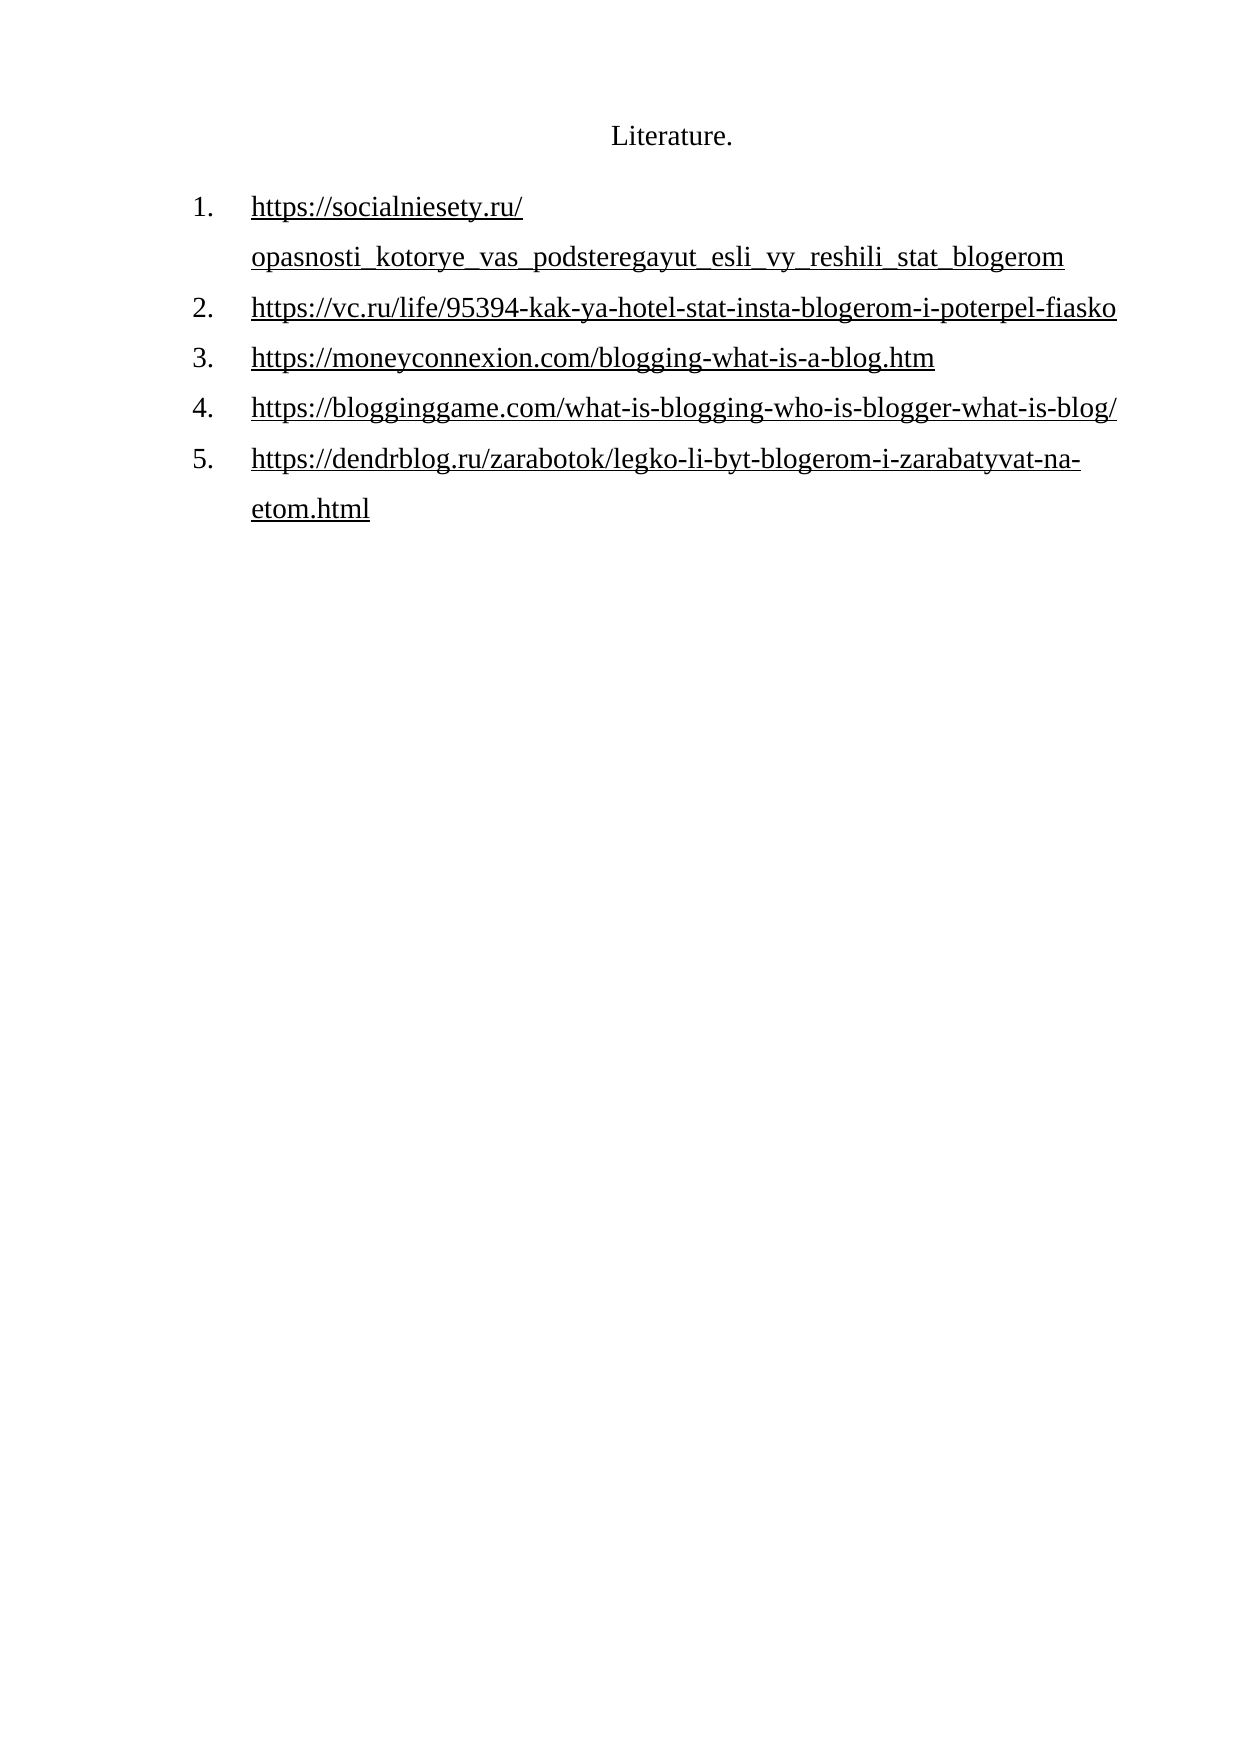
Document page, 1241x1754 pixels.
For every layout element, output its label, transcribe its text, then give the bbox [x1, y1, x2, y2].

list https://dendrblog.ru/zarabotok/legko-li-byt-blogerom-i-zarabatyvat-na-etom.html [192, 441, 1152, 525]
list https://vc.ru/life/95394-kak-ya-hotel-stat-insta-blogerom-i-poterpel-fiasko [192, 290, 1152, 323]
list https://moneyconnexion.com/blogging-what-is-a-blog.htm [192, 340, 1152, 374]
list https://blogginggame.com/what-is-blogging-who-is-blogger-what-is-blog/ [192, 391, 1152, 424]
list https://socialniesety.ru/opasnosti_kotorye_vas_podsteregayut_esli_vy_reshili_stat_blogerom [192, 189, 1152, 273]
text Literature. [177, 118, 1152, 152]
